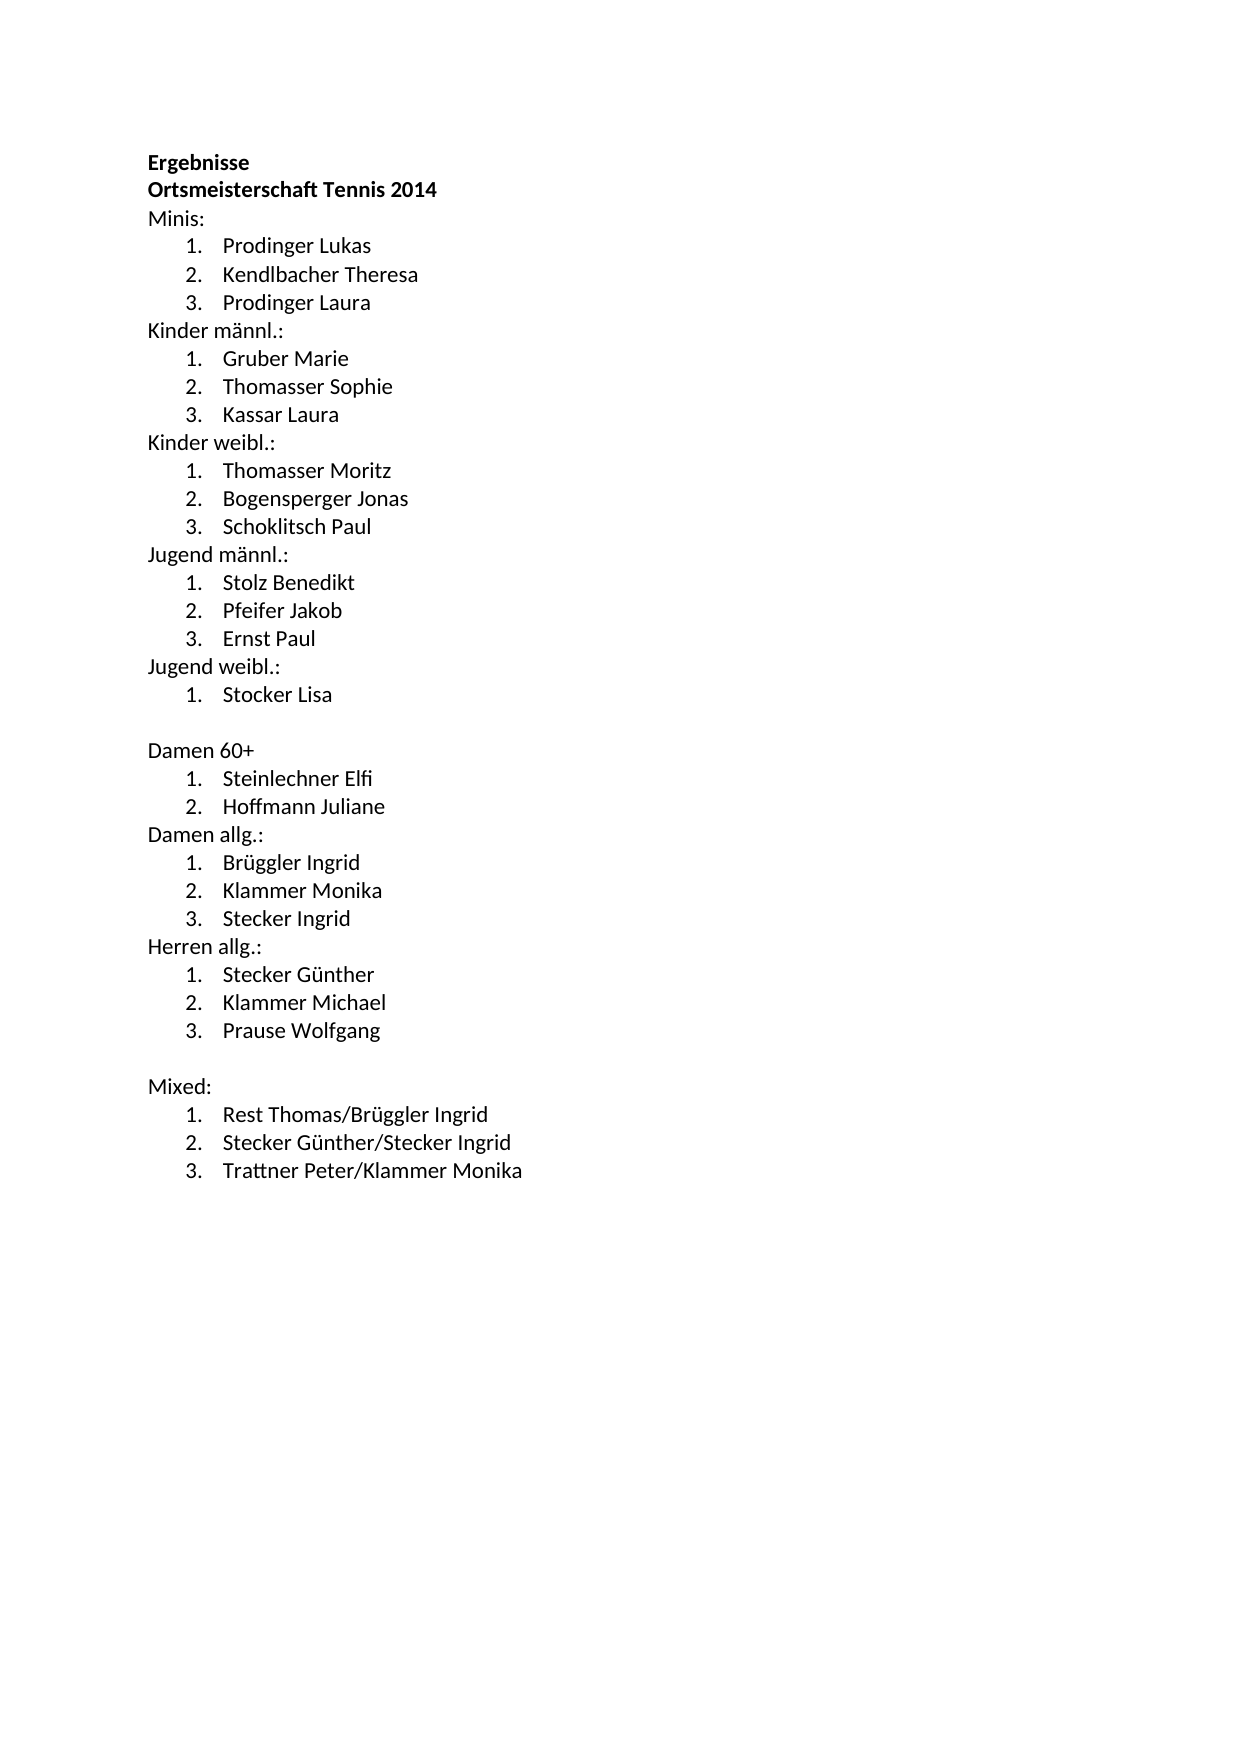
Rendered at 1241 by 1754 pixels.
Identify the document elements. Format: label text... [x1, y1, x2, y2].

list Stecker Ingrid [185, 904, 1093, 932]
list Schoklitsch Paul [185, 512, 1093, 540]
text Herren allg.: [148, 932, 1093, 960]
text Jugend weibl.: [148, 652, 1093, 680]
list Prause Wolfgang [185, 1016, 1093, 1044]
text Jugend männl.: [148, 540, 1093, 568]
list Klammer Monika [185, 876, 1093, 904]
list Thomasser Moritz [185, 456, 1093, 484]
list Trattner Peter/Klammer Monika [185, 1156, 1093, 1184]
text Ergebnisse [148, 148, 1093, 176]
list Brüggler Ingrid [185, 848, 1093, 876]
text Minis: [148, 204, 1093, 232]
list Stolz Benedikt [185, 568, 1093, 596]
list Thomasser Sophie [185, 372, 1093, 400]
text Kinder weibl.: [148, 428, 1093, 456]
list Gruber Marie [185, 344, 1093, 372]
list Stecker Günther/Stecker Ingrid [185, 1128, 1093, 1156]
list Rest Thomas/Brüggler Ingrid [185, 1100, 1093, 1128]
text Damen allg.: [148, 820, 1093, 848]
list Kendlbacher Theresa [185, 260, 1093, 288]
list Steinlechner Elfi [185, 764, 1093, 792]
list Ernst Paul [185, 624, 1093, 652]
list Pfeifer Jakob [185, 596, 1093, 624]
text Kinder männl.: [148, 316, 1093, 344]
text Damen 60+ [148, 736, 1093, 764]
list Klammer Michael [185, 988, 1093, 1016]
list Kassar Laura [185, 400, 1093, 428]
list Bogensperger Jonas [185, 484, 1093, 512]
list Stocker Lisa [185, 680, 1093, 708]
list Hoffmann Juliane [185, 792, 1093, 820]
text Mixed: [148, 1072, 1093, 1100]
list Prodinger Lukas [185, 232, 1093, 260]
text Ortsmeisterschaft Tennis 2014 [148, 176, 1093, 204]
list Stecker Günther [185, 960, 1093, 988]
list Prodinger Laura [185, 288, 1093, 316]
